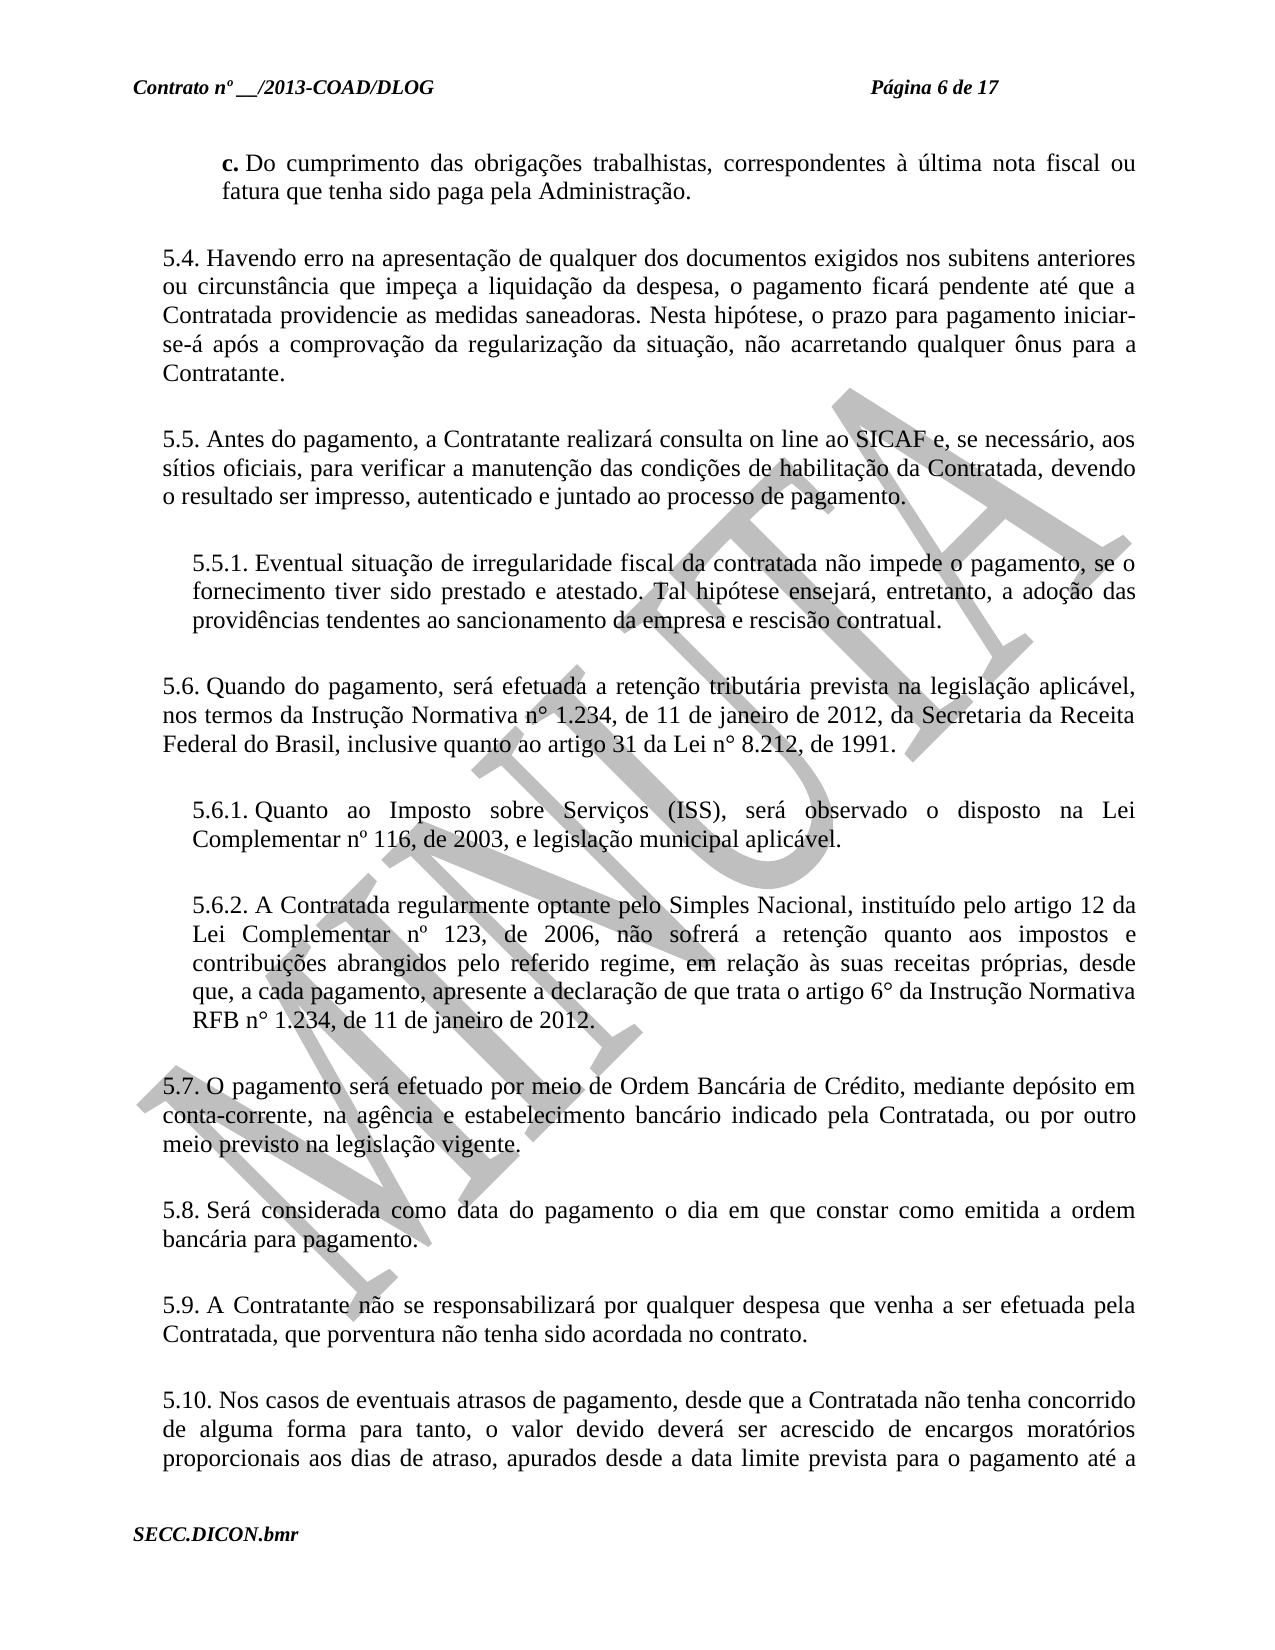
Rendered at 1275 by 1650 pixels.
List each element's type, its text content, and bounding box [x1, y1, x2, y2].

list A Contratada regularmente optante pelo Simples Nacional, instituído pelo artigo 12 da Lei Complementar nº 123, de 2006, não sofrerá a retenção quanto aos impostos e contribuições abrangidos pelo referido regime, em relação às suas receitas próprias, desde que, a cada pagamento, apresente a declaração de que trata o artigo 6° da Instrução Normativa RFB n° 1.234, de 11 de janeiro de 2012. [192, 890, 1137, 1034]
list Do cumprimento das obrigações trabalhistas, correspondentes à última nota fiscal ou fatura que tenha sido paga pela Administração. [222, 148, 1137, 205]
list Havendo erro na apresentação de qualquer dos documentos exigidos nos subitens anteriores ou circunstância que impeça a liquidação da despesa, o pagamento ficará pendente até que a Contratada providencie as medidas saneadoras. Nesta hipótese, o prazo para pagamento iniciar-se-á após a comprovação da regularização da situação, não acarretando qualquer ônus para a Contratante. [162, 243, 1137, 386]
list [162, 1385, 1137, 1471]
list A Contratante não se responsabilizará por qualquer despesa que venha a ser efetuada pela Contratada, que porventura não tenha sido acordada no contrato. [162, 1290, 1137, 1348]
list Quanto ao Imposto sobre Serviços (ISS), será observado o disposto na Lei Complementar nº 116, de 2003, e legislação municipal aplicável. [192, 795, 1137, 853]
list Eventual situação de irregularidade fiscal da contratada não impede o pagamento, se o fornecimento tiver sido prestado e atestado. Tal hipótese ensejará, entretanto, a adoção das providências tendentes ao sancionamento da empresa e rescisão contratual. [192, 548, 1137, 634]
list Quando do pagamento, será efetuada a retenção tributária prevista na legislação aplicável, nos termos da Instrução Normativa n° 1.234, de 11 de janeiro de 2012, da Secretaria da Receita Federal do Brasil, inclusive quanto ao artigo 31 da Lei n° 8.212, de 1991. [162, 671, 1137, 758]
list Antes do pagamento, a Contratante realizará consulta on line ao SICAF e, se necessário, aos sítios oficiais, para verificar a manutenção das condições de habilitação da Contratada, devendo o resultado ser impresso, autenticado e juntado ao processo de pagamento. [162, 424, 1137, 510]
list Será considerada como data do pagamento o dia em que constar como emitida a ordem bancária para pagamento. [162, 1195, 1137, 1253]
list O pagamento será efetuado por meio de Ordem Bancária de Crédito, mediante depósito em conta-corrente, na agência e estabelecimento bancário indicado pela Contratada, ou por outro meio previsto na legislação vigente. [162, 1071, 1137, 1158]
